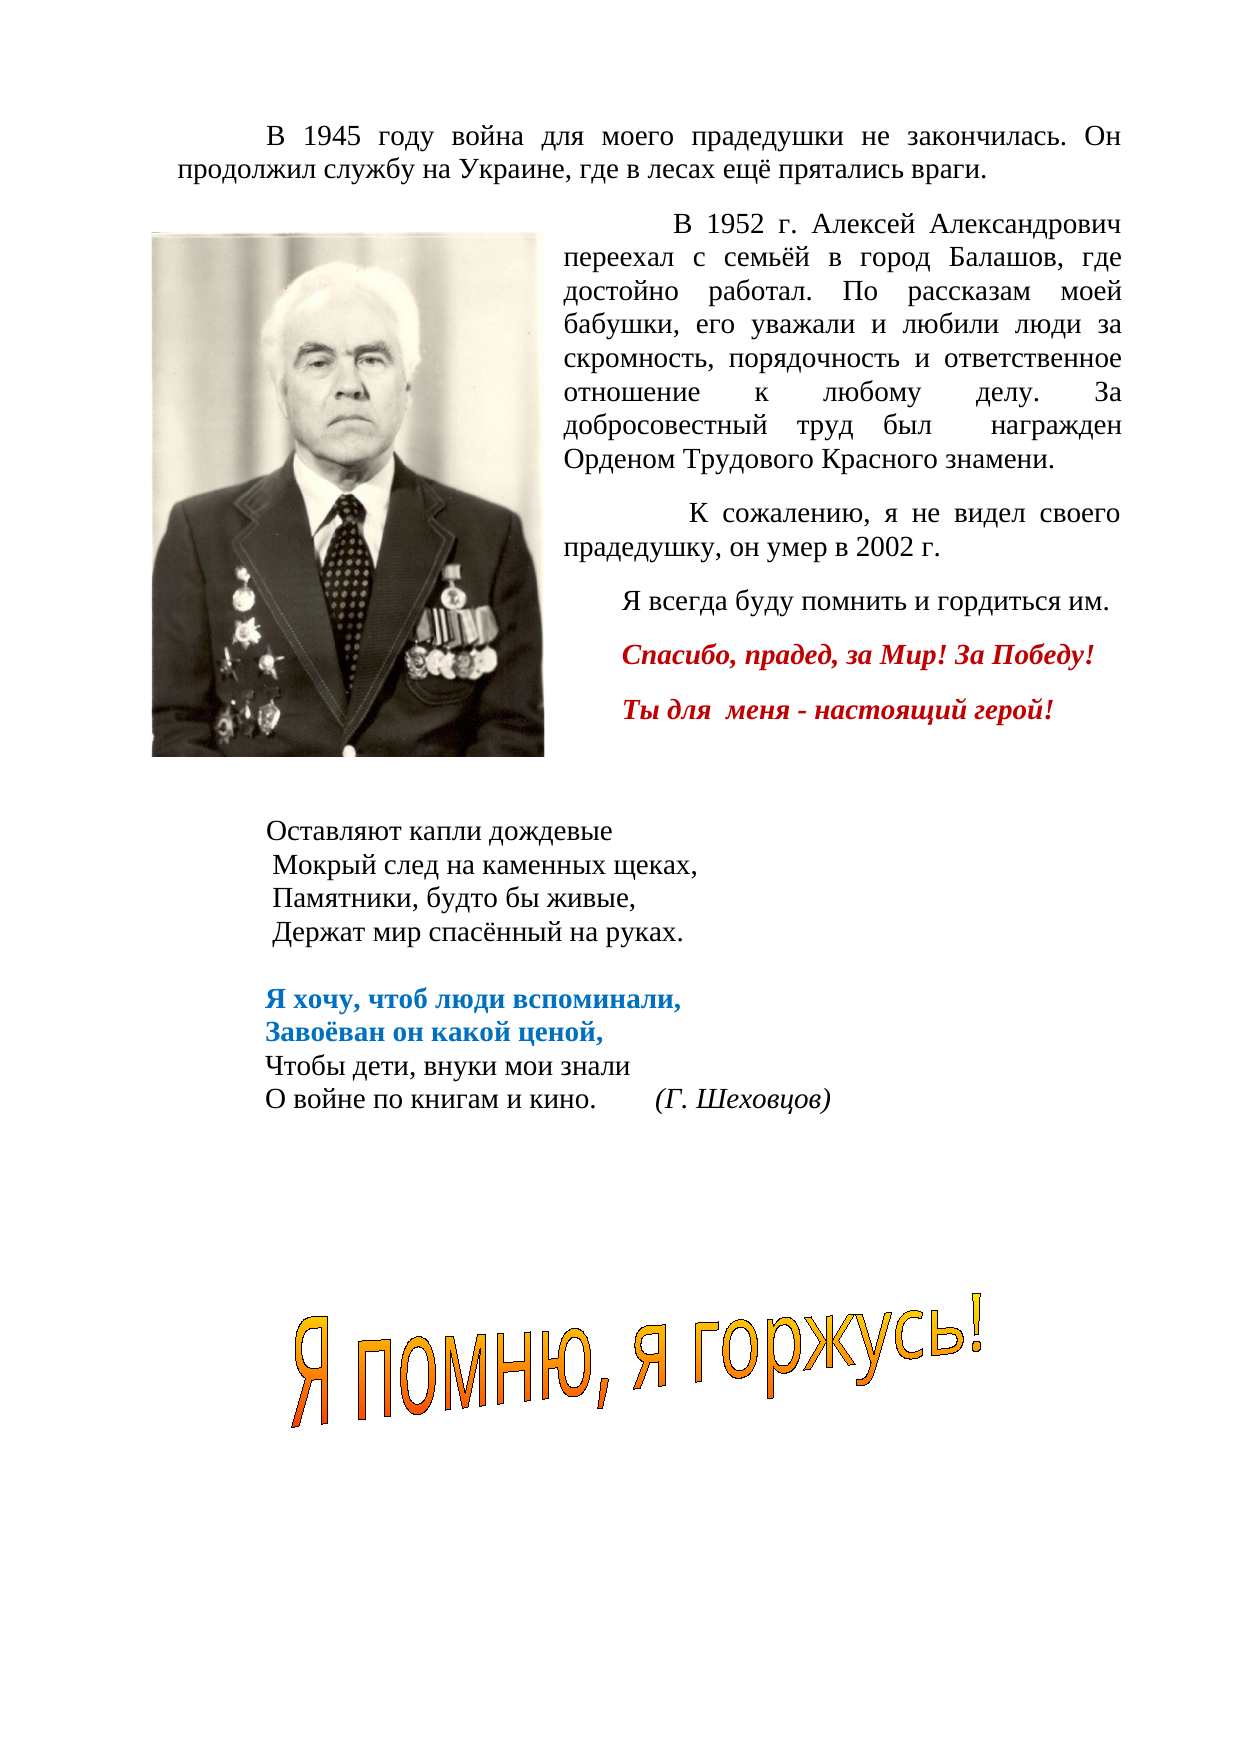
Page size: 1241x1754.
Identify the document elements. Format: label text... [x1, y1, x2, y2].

text В 1945 году война для моего прадедушки не закончилась. Он продолжил службу на Украине, где в лесах ещё прятались враги. [177, 118, 1122, 185]
text Я всегда буду помнить и гордиться им. [545, 583, 1122, 617]
text В 1952 г. Алексей Александрович переехал с семьёй в город Балашов, где достойно работал. По рассказам моей бабушки, его уважали и любили люди за скромность, порядочность и ответственное отношение к любому делу. За добросовестный труд был награжден Орденом Трудового Красного знамени. [177, 206, 1122, 474]
picture [151, 232, 545, 754]
text Оставляют капли дождевые Мокрый след на каменных щеках, Памятники, будто бы живые, Держат мир спасённый на руках. Я хочу, чтоб люди вспоминали, Завоёван он какой ценой, Чтобы дети, внуки мои знали О войне по книгам и кино. (Г. Шеховцов) [177, 813, 1122, 1115]
text К сожалению, я не видел своего прадедушку, он умер в 2002 г. [545, 495, 1122, 562]
text Спасибо, прадед, за Мир! За Победу! [545, 637, 1122, 671]
text Ты для меня - настоящий герой! [545, 692, 1122, 725]
